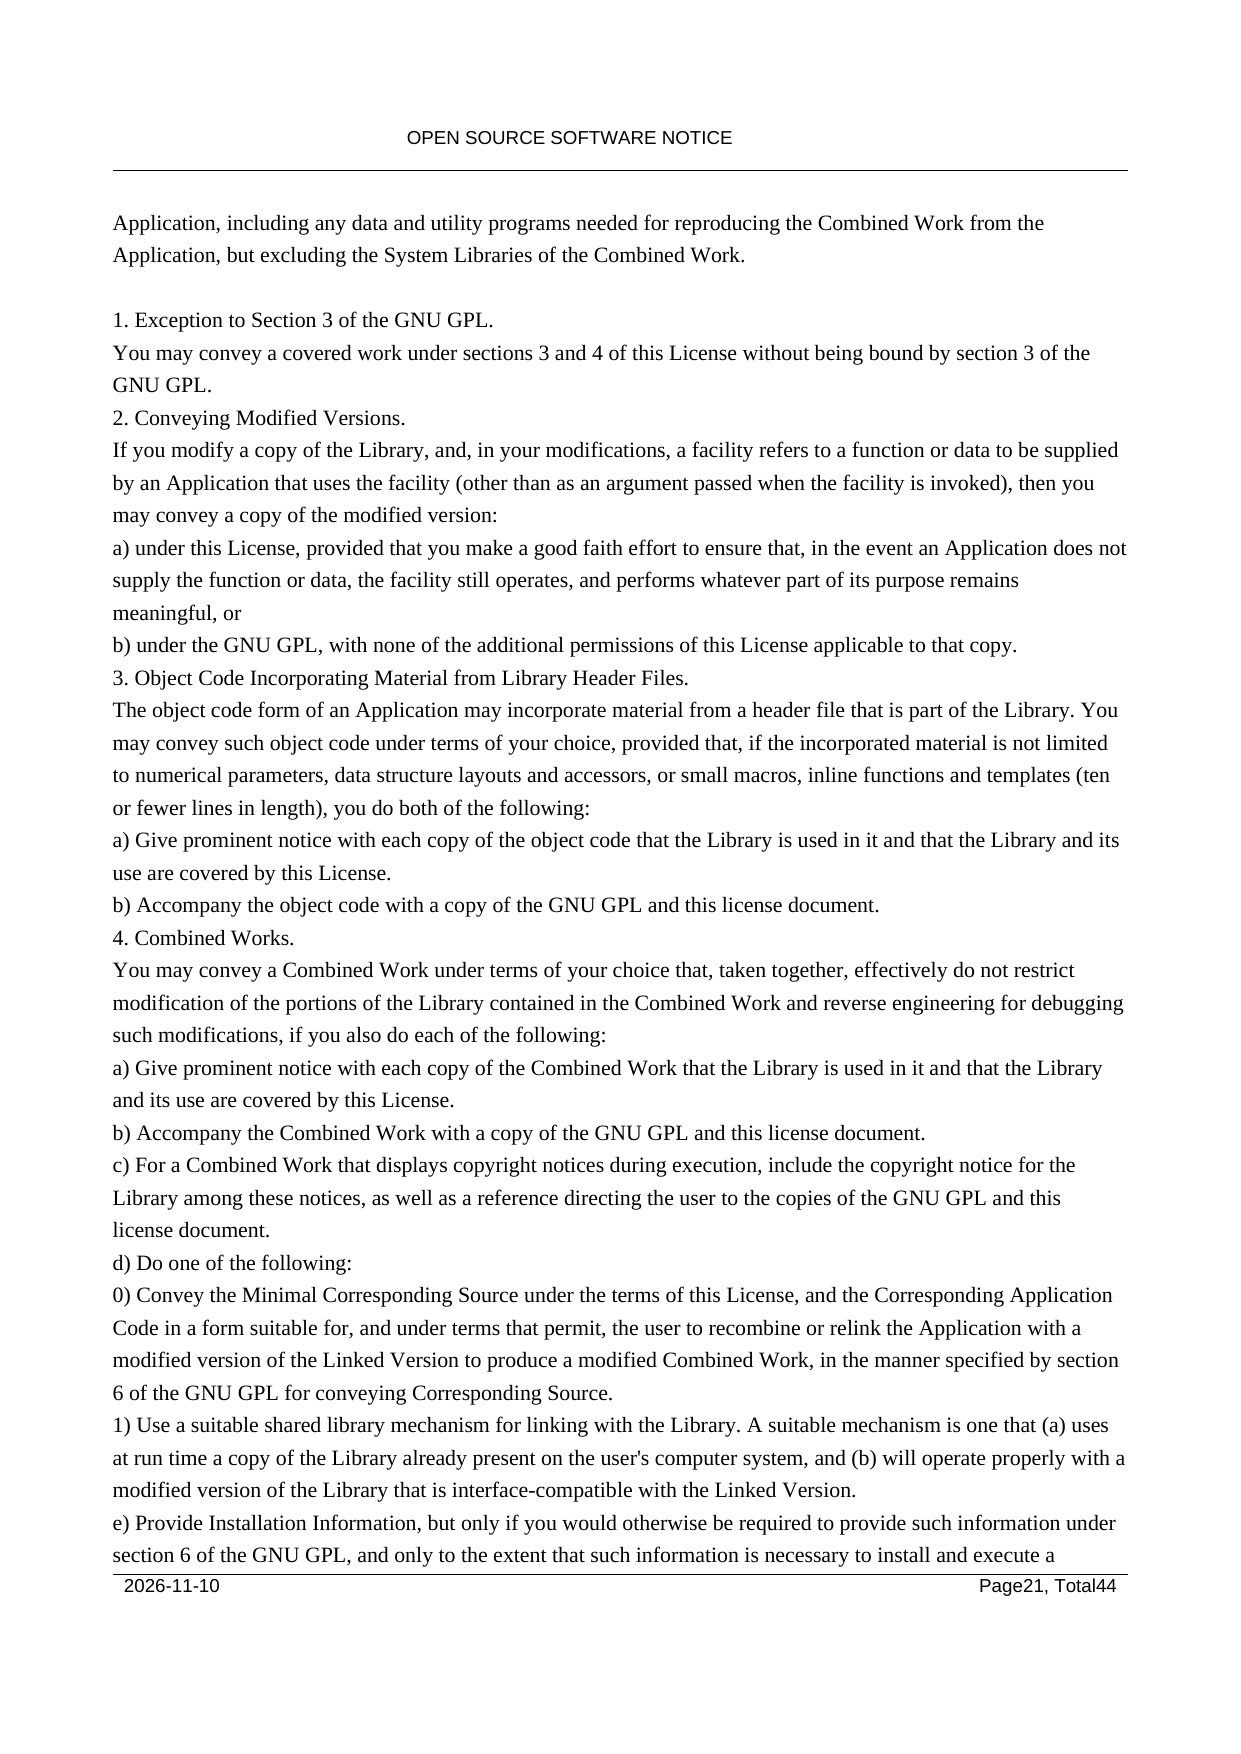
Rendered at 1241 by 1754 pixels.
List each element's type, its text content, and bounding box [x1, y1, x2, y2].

text b) under the GNU GPL, with none of the additional permissions of this License applicable to that copy. [112, 629, 1128, 661]
text 3. Object Code Incorporating Material from Library Header Files. [112, 661, 1128, 694]
text 1. Exception to Section 3 of the GNU GPL. [112, 304, 1128, 336]
text 0) Convey the Minimal Corresponding Source under the terms of this License, and the Corresponding Application Code in a form suitable for, and under terms that permit, the user to recombine or relink the Application with a modified version of the Linked Version to produce a modified Combined Work, in the manner specified by section 6 of the GNU GPL for conveying Corresponding Source. [112, 1279, 1128, 1409]
text d) Do one of the following: [112, 1246, 1128, 1279]
text 1) Use a suitable shared library mechanism for linking with the Library. A suitable mechanism is one that (a) uses at run time a copy of the Library already present on the user's computer system, and (b) will operate properly with a modified version of the Library that is interface-compatible with the Linked Version. [112, 1409, 1128, 1506]
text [112, 206, 1128, 271]
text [112, 1506, 1128, 1571]
text c) For a Combined Work that displays copyright notices during execution, include the copyright notice for the Library among these notices, as well as a reference directing the user to the copies of the GNU GPL and this license document. [112, 1149, 1128, 1246]
text The object code form of an Application may incorporate material from a header file that is part of the Library. You may convey such object code under terms of your choice, provided that, if the incorporated material is not limited to numerical parameters, data structure layouts and accessors, or small macros, inline functions and templates (ten or fewer lines in length), you do both of the following: [112, 694, 1128, 824]
text a) Give prominent notice with each copy of the Combined Work that the Library is used in it and that the Library and its use are covered by this License. [112, 1051, 1128, 1116]
text a) under this License, provided that you make a good faith effort to ensure that, in the event an Application does not supply the function or data, the facility still operates, and performs whatever part of its purpose remains meaningful, or [112, 531, 1128, 629]
text 4. Combined Works. [112, 921, 1128, 954]
text If you modify a copy of the Library, and, in your modifications, a facility refers to a function or data to be supplied by an Application that uses the facility (other than as an argument passed when the facility is invoked), then you may convey a copy of the modified version: [112, 434, 1128, 531]
text b) Accompany the object code with a copy of the GNU GPL and this license document. [112, 889, 1128, 921]
text a) Give prominent notice with each copy of the object code that the Library is used in it and that the Library and its use are covered by this License. [112, 824, 1128, 889]
text b) Accompany the Combined Work with a copy of the GNU GPL and this license document. [112, 1116, 1128, 1149]
text You may convey a Combined Work under terms of your choice that, taken together, effectively do not restrict modification of the portions of the Library contained in the Combined Work and reverse engineering for debugging such modifications, if you also do each of the following: [112, 954, 1128, 1051]
text 2. Conveying Modified Versions. [112, 401, 1128, 434]
text You may convey a covered work under sections 3 and 4 of this License without being bound by section 3 of the GNU GPL. [112, 336, 1128, 401]
